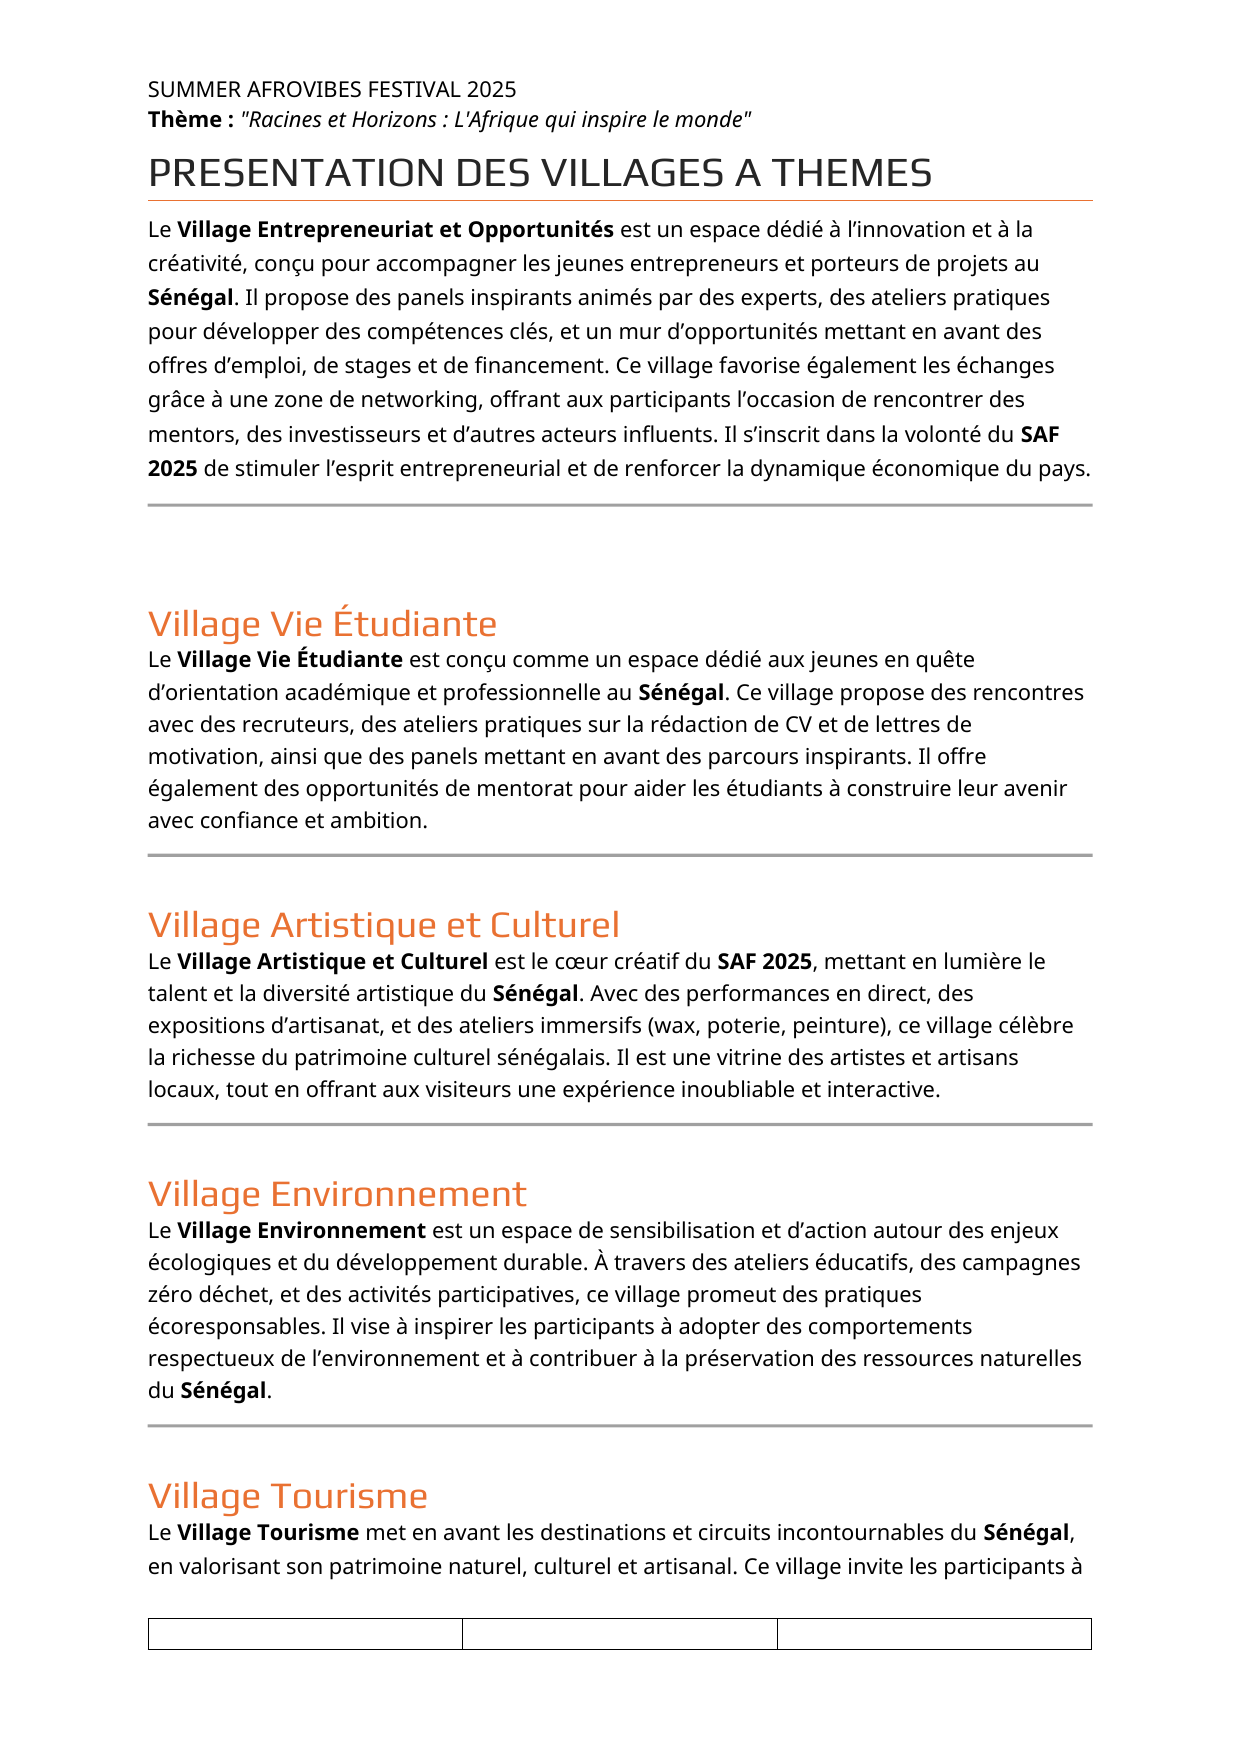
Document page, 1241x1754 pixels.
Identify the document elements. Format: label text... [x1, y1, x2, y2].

subtitle Village Environnement [148, 1172, 1093, 1215]
subtitle Village Vie Étudiante [148, 601, 1093, 644]
subtitle PRESENTATION DES VILLAGES A THEMES [148, 148, 1093, 200]
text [148, 1516, 1093, 1580]
subtitle Village Artistique et Culturel [148, 902, 1093, 946]
subtitle Village Tourisme [148, 1473, 1093, 1516]
text Le Village Artistique et Culturel est le cœur créatif du SAF 2025, mettant en lumière le talent et la diversité artistique du Sénégal. Avec des performances en direct, des expositions d’artisanat, et des ateliers immersifs (wax, poterie, peinture), ce village célèbre la richesse du patrimoine culturel sénégalais. Il est une vitrine des artistes et artisans locaux, tout en offrant aux visiteurs une expérience inoubliable et interactive. [148, 946, 1093, 1104]
text Le Village Entrepreneuriat et Opportunités est un espace dédié à l’innovation et à la créativité, conçu pour accompagner les jeunes entrepreneurs et porteurs de projets au Sénégal. Il propose des panels inspirants animés par des experts, des ateliers pratiques pour développer des compétences clés, et un mur d’opportunités mettant en avant des offres d’emploi, de stages et de financement. Ce village favorise également les échanges grâce à une zone de networking, offrant aux participants l’occasion de rencontrer des mentors, des investisseurs et d’autres acteurs influents. Il s’inscrit dans la volonté du SAF 2025 de stimuler l’esprit entrepreneurial et de renforcer la dynamique économique du pays. [148, 213, 1093, 482]
text Le Village Vie Étudiante est conçu comme un espace dédié aux jeunes en quête d’orientation académique et professionnelle au Sénégal. Ce village propose des rencontres avec des recruteurs, des ateliers pratiques sur la rédaction de CV et de lettres de motivation, ainsi que des panels mettant en avant des parcours inspirants. Il offre également des opportunités de mentorat pour aider les étudiants à construire leur avenir avec confiance et ambition. [148, 644, 1093, 835]
text Le Village Environnement est un espace de sensibilisation et d’action autour des enjeux écologiques et du développement durable. À travers des ateliers éducatifs, des campagnes zéro déchet, et des activités participatives, ce village promeut des pratiques écoresponsables. Il vise à inspirer les participants à adopter des comportements respectueux de l’environnement et à contribuer à la préservation des ressources naturelles du Sénégal. [148, 1215, 1093, 1405]
